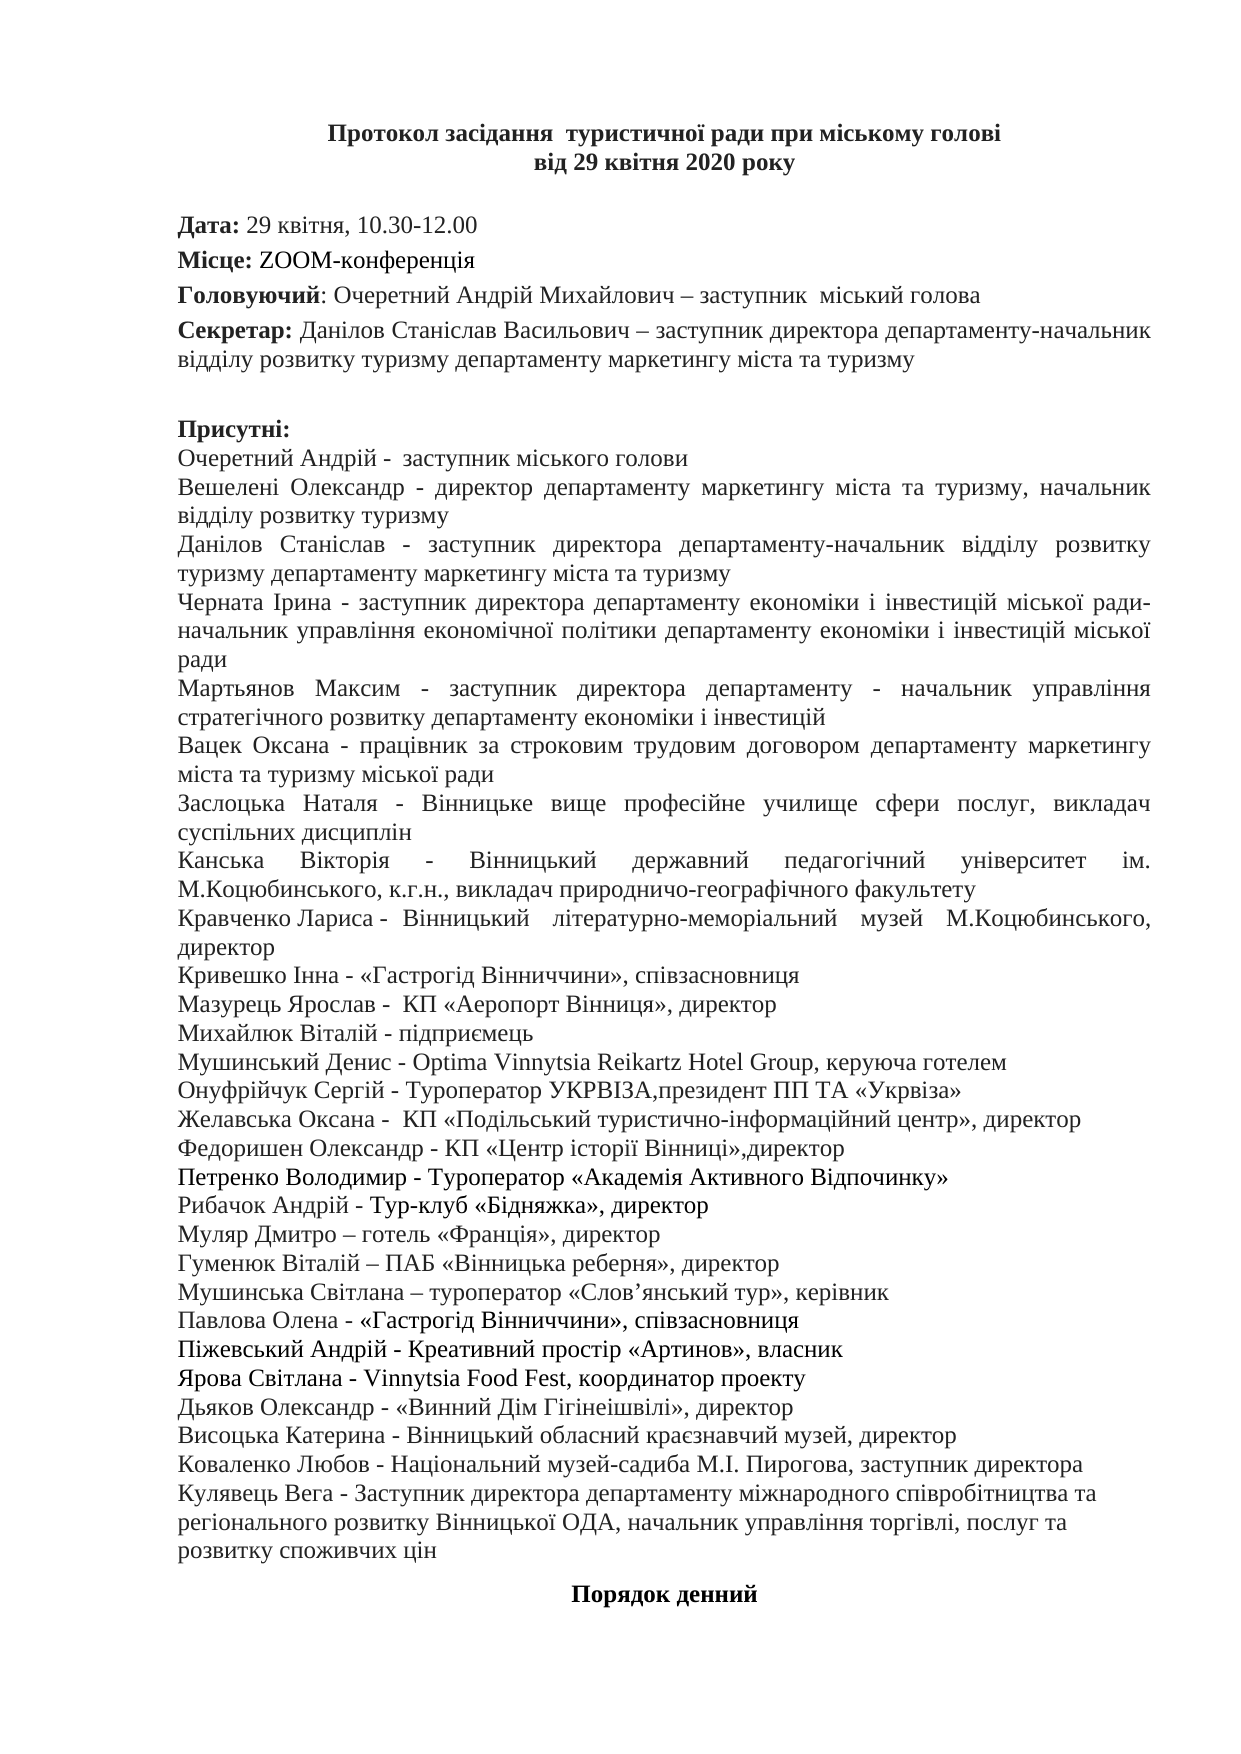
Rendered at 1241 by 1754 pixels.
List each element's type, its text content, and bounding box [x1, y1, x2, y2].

text Присутні: [177, 414, 1152, 443]
text Вешелені Олександр - директор департаменту маркетингу міста та туризму, начальник відділу розвитку туризму [177, 472, 1152, 529]
text Петренко Володимир - Туроператор «Академія Активного Відпочинку» [177, 1162, 1152, 1191]
text Порядок денний [177, 1579, 1152, 1608]
text Мартьянов Максим - заступник директора департаменту - начальник управління стратегічного розвитку департаменту економіки і інвестицій [177, 673, 1152, 731]
text Муляр Дмитро – готель «Франція», директор [177, 1219, 1152, 1248]
text Секретар: Данілов Станіслав Васильович – заступник директора департаменту-начальник відділу розвитку туризму департаменту маркетингу міста та туризму [177, 316, 1152, 373]
text Данілов Станіслав - заступник директора департаменту-начальник відділу розвитку туризму департаменту маркетингу міста та туризму [177, 529, 1152, 587]
text Дата: 29 квітня, 10.30-12.00 [177, 211, 1152, 239]
text Вацек Оксана - працівник за строковим трудовим договором департаменту маркетингу міста та туризму міської ради [177, 731, 1152, 788]
text Канська Вікторія - Вінницький державний педагогічний університет ім. М.Коцюбинського, к.г.н., викладач природничо-географічного факультету [177, 846, 1152, 903]
text Заслоцька Наталя - Вінницьке вище професійне училище сфери послуг, викладач суспільних дисциплін [177, 788, 1152, 846]
text від 29 квітня 2020 року [177, 147, 1152, 176]
text Протокол засідання туристичної ради при міському голові [177, 118, 1152, 147]
text Черната Ірина - заступник директора департаменту економіки і інвестицій міської ради-начальник управління економічної політики департаменту економіки і інвестицій міської ради [177, 587, 1152, 673]
text Кравченко Лариса - Вінницький літературно-меморіальний музей М.Коцюбинського, директор [177, 903, 1152, 961]
text Місце: ZOOM-конференція [177, 246, 1152, 274]
text Очеретний Андрій - заступник міського голови [177, 443, 1152, 472]
text Дьяков Олександр - «Винний Дім Гігінеішвілі», директор [177, 1392, 1152, 1421]
text Павлова Олена - «Гастрогід Вінниччини», співзасновниця [177, 1306, 1152, 1334]
text Онуфрійчук Сергій - Туроператор УКРВІЗА,президент ПП ТА «Укрвіза» [177, 1076, 1152, 1104]
text Кулявець Вега - Заступник директора департаменту міжнародного співробітництва та регіонального розвитку Вінницької ОДА, начальник управління торгівлі, послуг та розвитку споживчих цін [177, 1478, 1152, 1564]
text Рибачок Андрій - Тур-клуб «Бідняжка», директор [177, 1191, 1152, 1219]
text Желавська Оксана - КП «Подільський туристично-інформаційний центр», директор [177, 1104, 1152, 1133]
text Головуючий: Очеретний Андрій Михайлович – заступник міський голова [177, 281, 1152, 309]
text Коваленко Любов - Національний музей-садиба М.І. Пирогова, заступник директора [177, 1449, 1152, 1478]
text Мушинський Денис - Optima Vinnytsia Reikartz Hotel Group, керуюча готелем [177, 1047, 1152, 1076]
text Піжевський Андрій - Креативний простір «Артинов», власник [177, 1334, 1152, 1363]
text Федоришен Олександр - КП «Центр історії Вінниці»,директор [177, 1133, 1152, 1162]
text Гуменюк Віталій – ПАБ «Вінницька реберня», директор [177, 1248, 1152, 1277]
text Мазурець Ярослав - КП «Аеропорт Вінниця», директор [177, 989, 1152, 1018]
text Ярова Світлана - Vinnytsia Food Fest, координатор проекту [177, 1363, 1152, 1392]
text Висоцька Катерина - Вінницький обласний краєзнавчий музей, директор [177, 1421, 1152, 1449]
text Михайлюк Віталій - підприємець [177, 1018, 1152, 1047]
text Кривешко Інна - «Гастрогід Вінниччини», співзасновниця [177, 961, 1152, 989]
text Мушинська Світлана – туроператор «Слов’янський тур», керівник [177, 1277, 1152, 1306]
